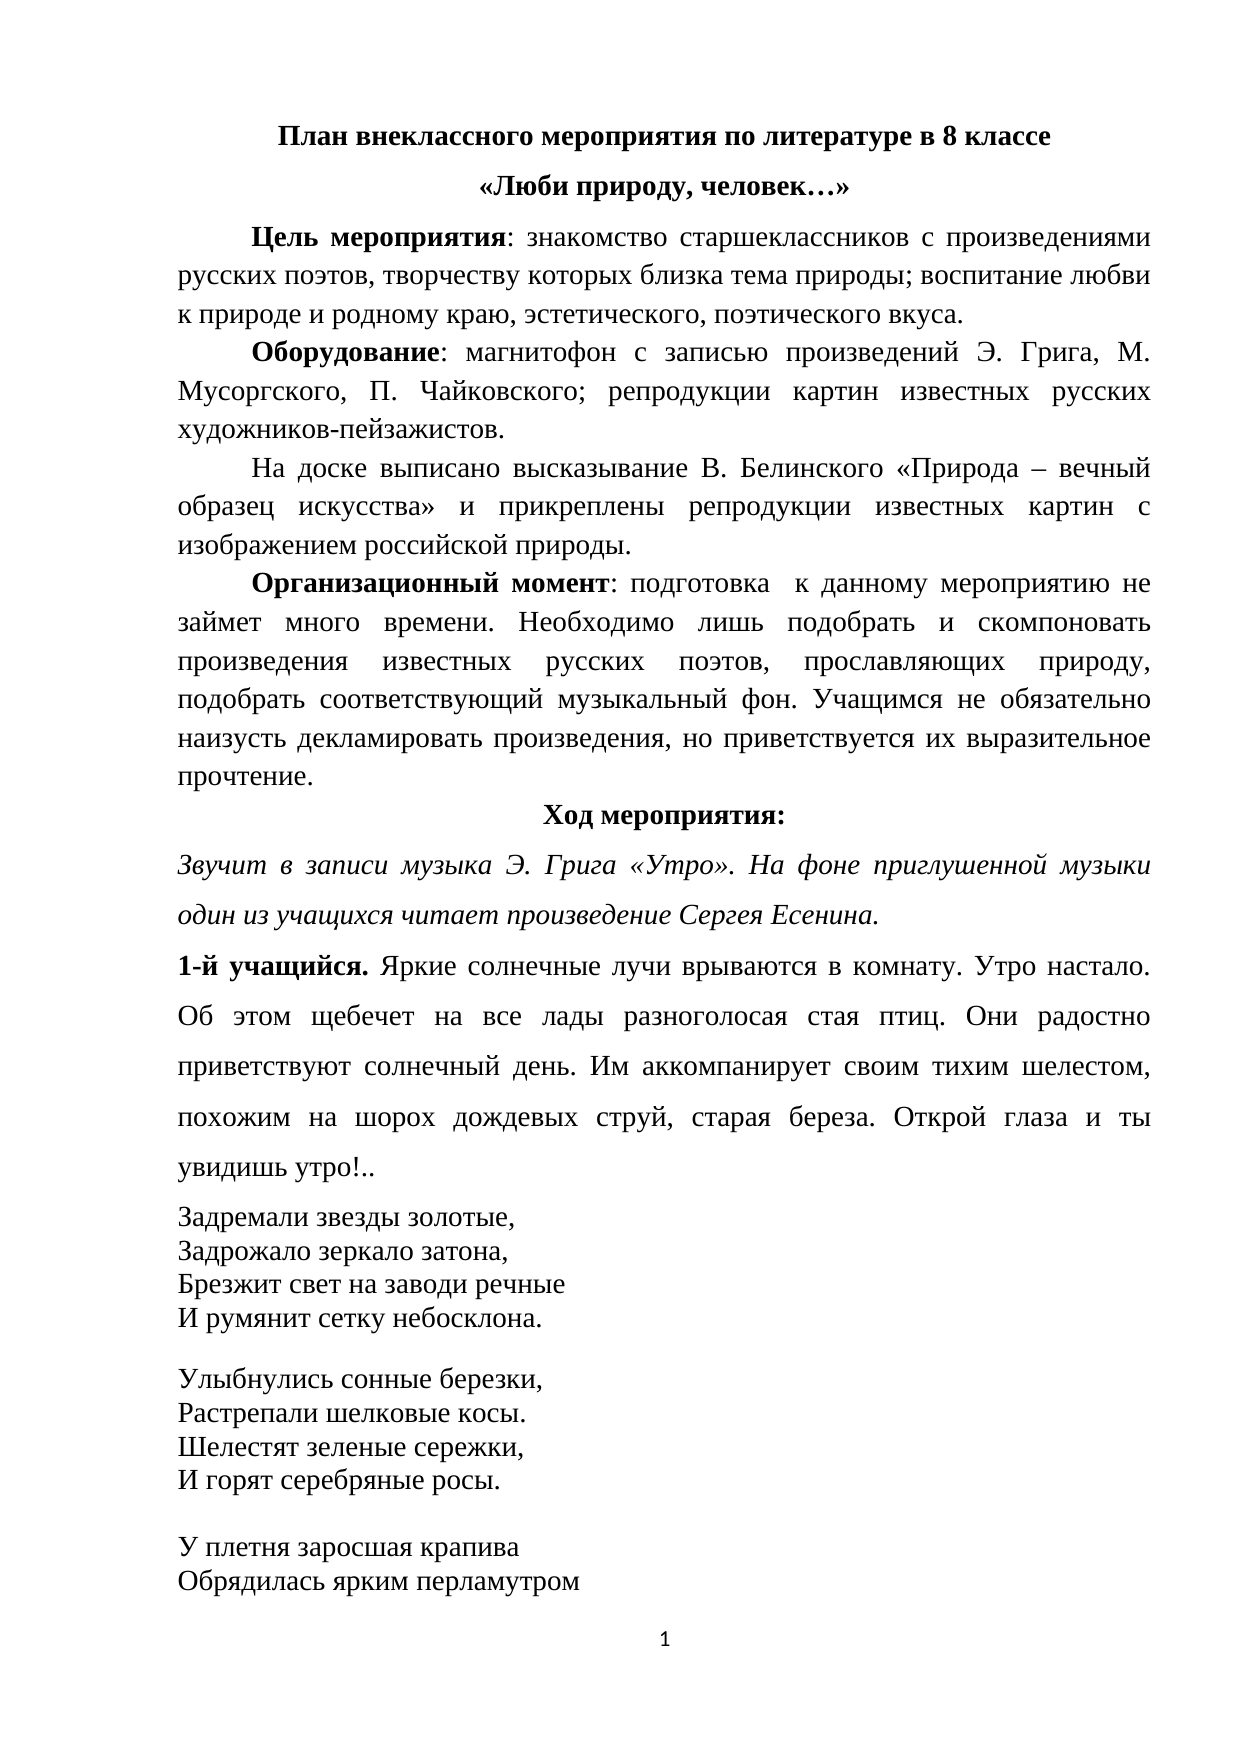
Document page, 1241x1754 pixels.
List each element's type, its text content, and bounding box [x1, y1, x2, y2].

text Обрядилась ярким перламутром [177, 1563, 1152, 1596]
text И горят серебряные росы. [177, 1462, 1152, 1496]
text Растрепали шелковые косы. [177, 1395, 1152, 1429]
text Ход мероприятия: [177, 797, 1152, 830]
text И румянит сетку небосклона. [177, 1300, 1152, 1333]
text Шелестят зеленые сережки, [177, 1429, 1152, 1462]
text Оборудование: магнитофон с записью произведений Э. Грига, М. Мусоргского, П. Чайковского; репродукции картин известных русских художников-пейзажистов. [177, 334, 1152, 445]
text Задрожало зеркало затона, [177, 1233, 1152, 1266]
text «Люби природу, человек…» [177, 168, 1152, 202]
text Организационный момент: подготовка к данному мероприятию не займет много времени. Необходимо лишь подобрать и скомпоновать произведения известных русских поэтов, прославляющих природу, подобрать соответствующий музыкальный фон. Учащимся не обязательно наизусть декламировать произведения, но приветствуется их выразительное прочтение. [177, 566, 1152, 792]
text План внеклассного мероприятия по литературе в 8 классе [177, 118, 1152, 152]
text У плетня заросшая крапива [177, 1529, 1152, 1563]
text Звучит в записи музыка Э. Грига «Утро». На фоне приглушенной музыки один из учащихся читает произведение Сергея Есенина. [177, 847, 1152, 931]
text На доске выписано высказывание В. Белинского «Природа – вечный образец искусства» и прикреплены репродукции известных картин с изображением российской природы. [177, 450, 1152, 561]
text 1-й учащийся. Яркие солнечные лучи врываются в комнату. Утро настало. Об этом щебечет на все лады разноголосая стая птиц. Они радостно приветствуют солнечный день. Им аккомпанирует своим тихим шелестом, похожим на шорох дождевых струй, старая береза. Открой глаза и ты увидишь утро!.. [177, 948, 1152, 1183]
text Задремали звезды золотые, [177, 1199, 1152, 1233]
text Брезжит свет на заводи речные [177, 1266, 1152, 1300]
text Улыбнулись сонные березки, [177, 1362, 1152, 1395]
text Цель мероприятия: знакомство старшеклассников с произведениями русских поэтов, творчеству которых близка тема природы; воспитание любви к природе и родному краю, эстетического, поэтического вкуса. [177, 219, 1152, 329]
